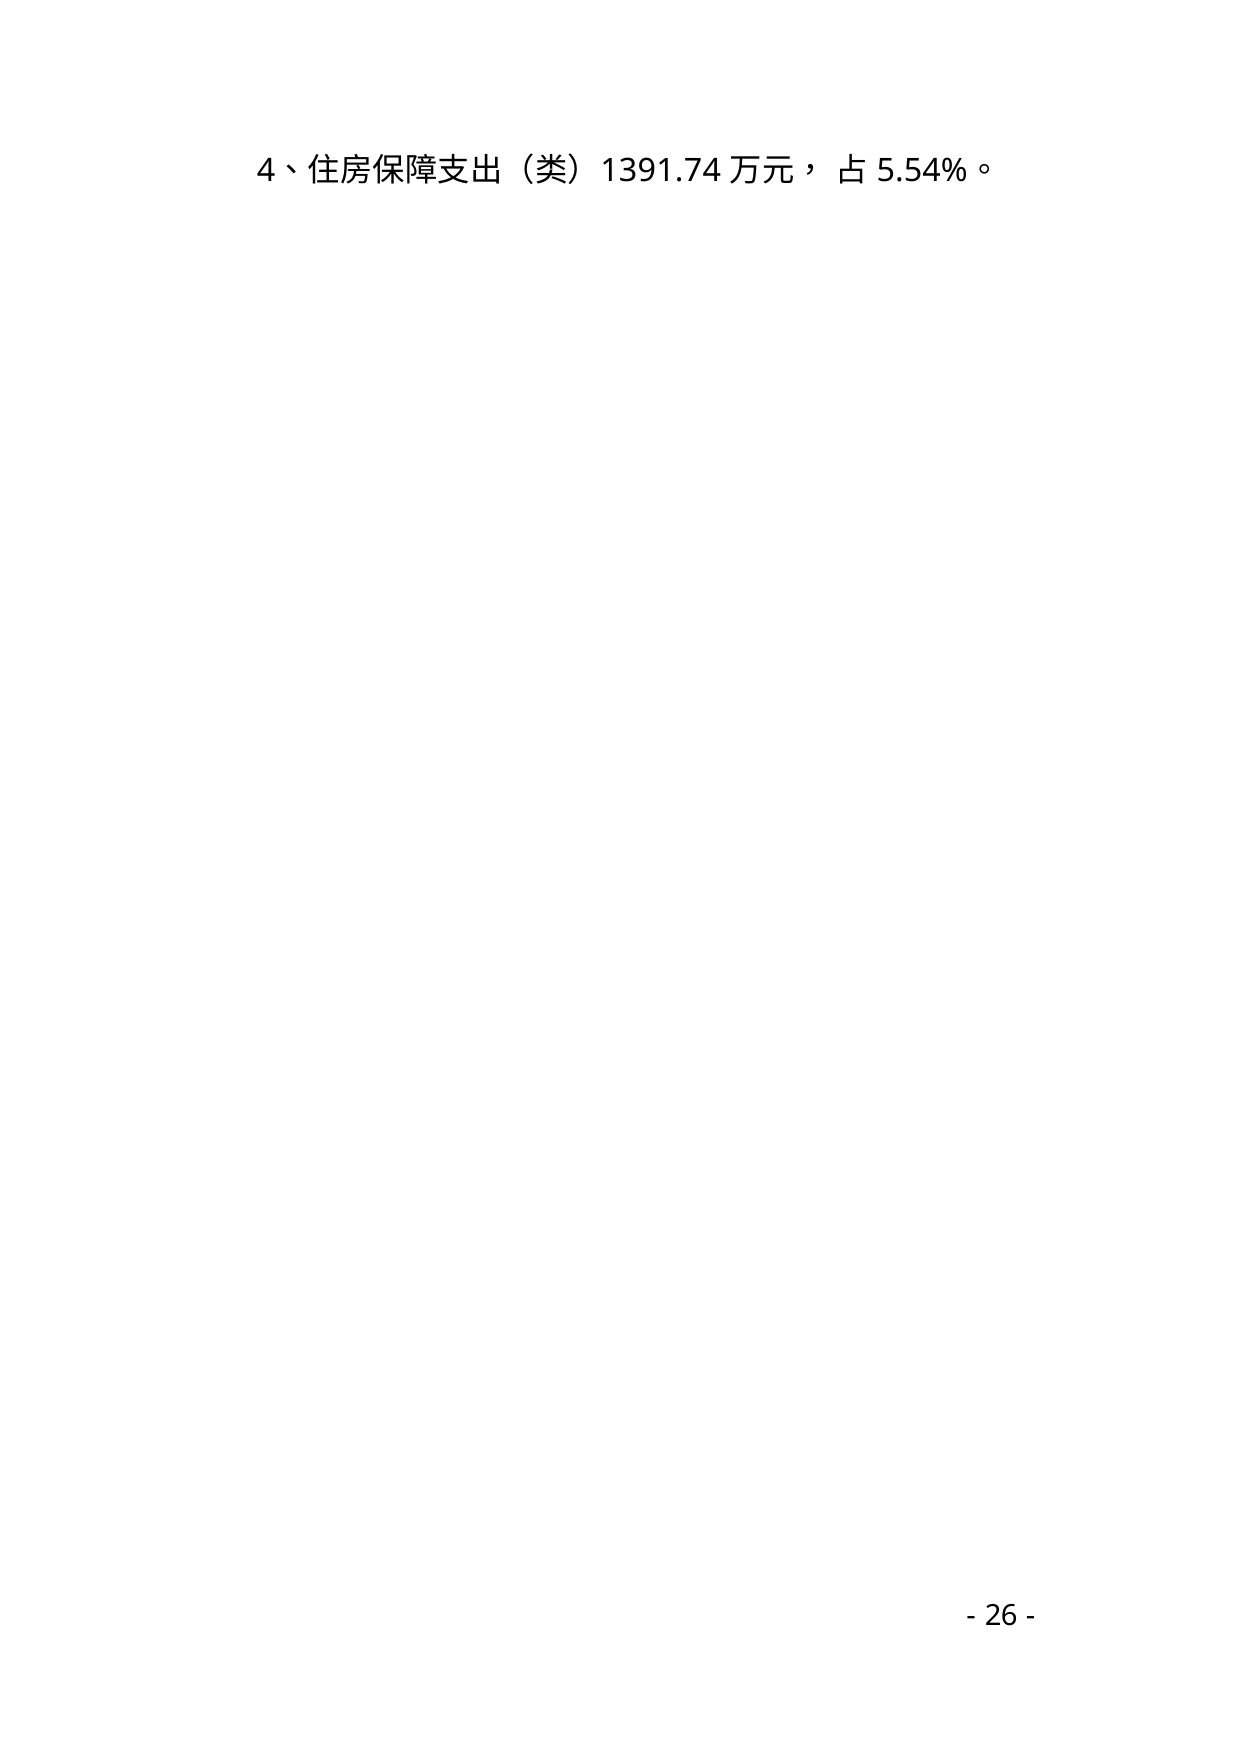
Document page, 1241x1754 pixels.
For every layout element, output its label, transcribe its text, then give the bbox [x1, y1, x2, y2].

text 4、住房保障支出（类）1391.74 万元， 占 5.54%。 [257, 149, 1062, 189]
